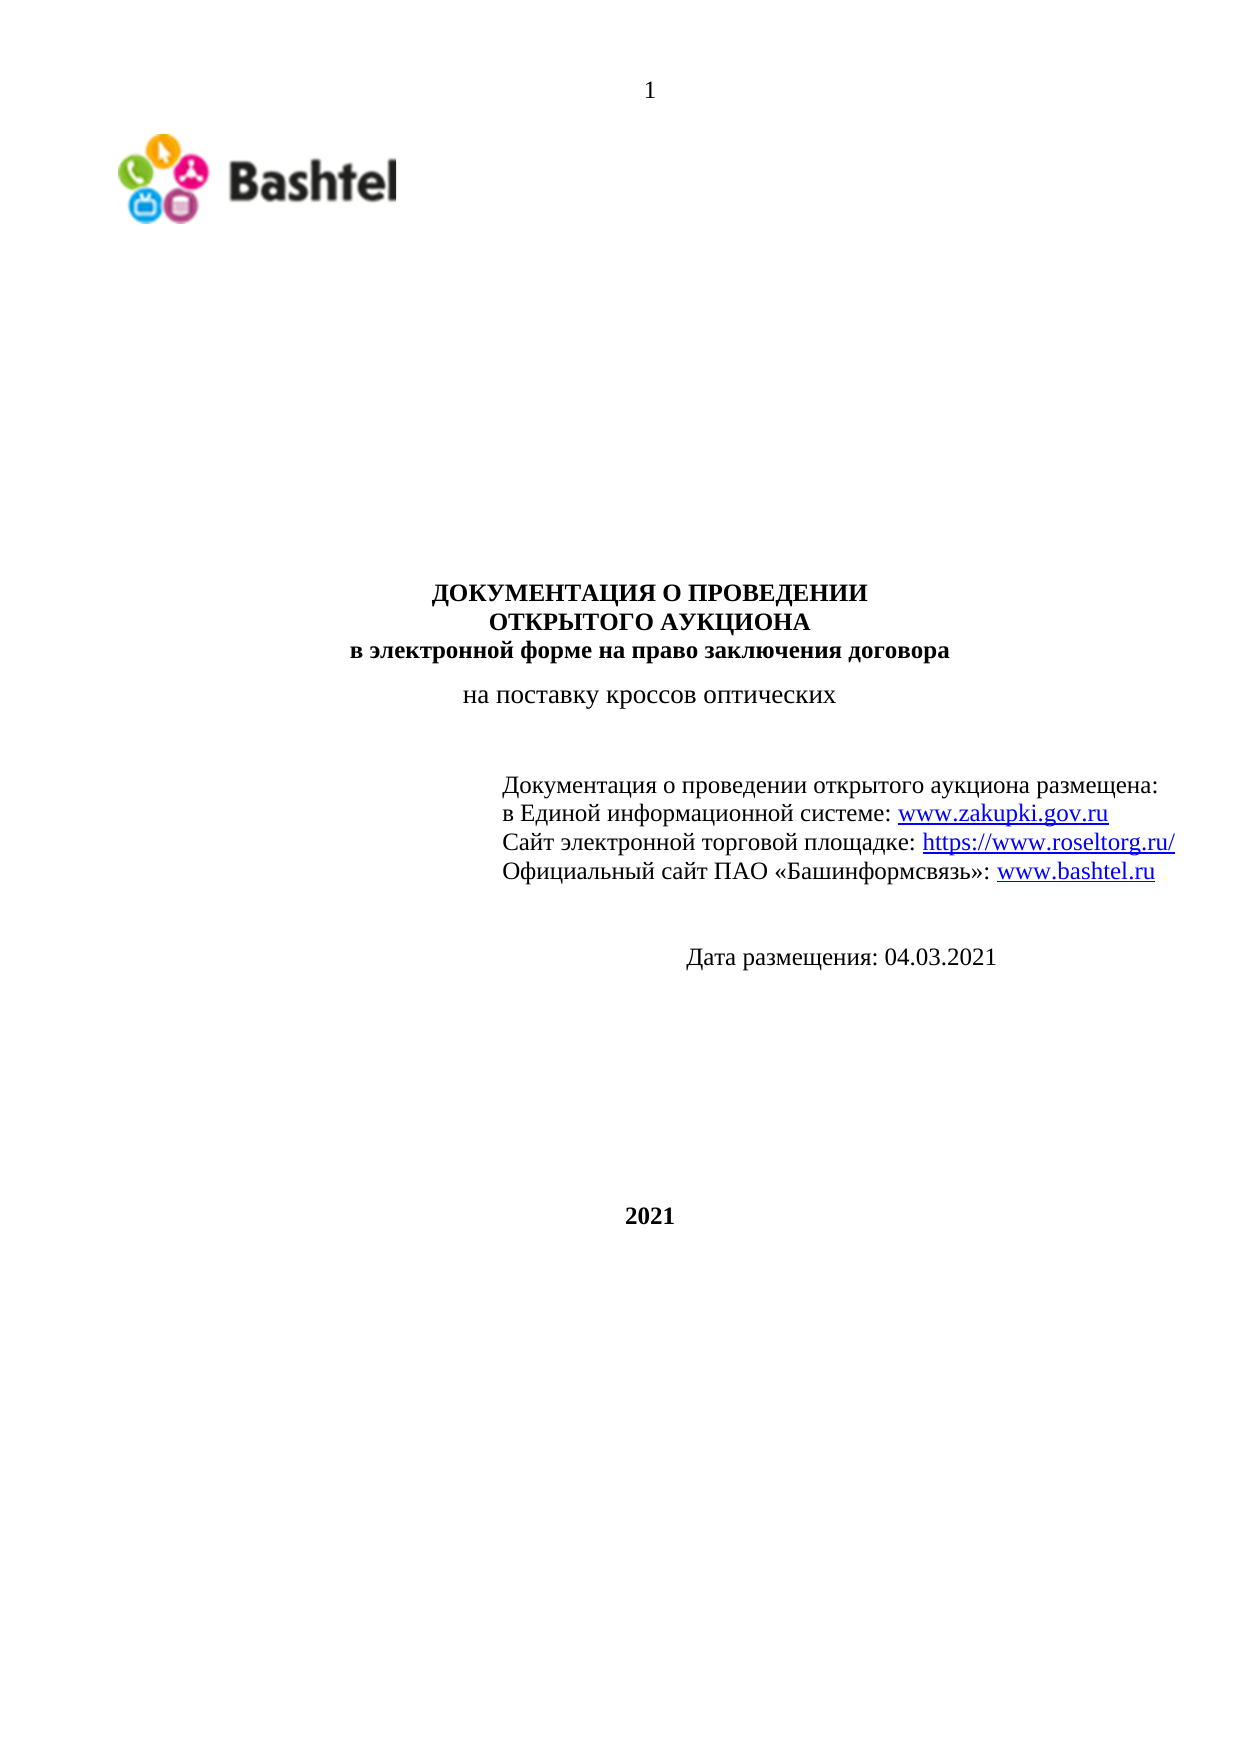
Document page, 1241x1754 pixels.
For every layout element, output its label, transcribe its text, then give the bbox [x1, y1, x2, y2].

text ОТКРЫТОГО АУКЦИОНА [118, 607, 1181, 636]
text в Единой информационной системе: www.zakupki.gov.ru [502, 798, 1181, 827]
picture [118, 134, 397, 224]
text Документация о проведении открытого аукциона размещена: [502, 770, 1181, 798]
text Дата размещения: 04.03.2021 [502, 942, 1181, 971]
text ДОКУМЕНТАЦИЯ О ПРОВЕДЕНИИ [118, 578, 1181, 607]
text 2021 [118, 1201, 1181, 1230]
text Сайт электронной торговой площадке: https://www.roseltorg.ru/ [502, 827, 1181, 856]
text на поставку кроссов оптических [118, 679, 1181, 710]
text в электронной форме на право заключения договора [118, 636, 1181, 664]
text Официальный сайт ПАО «Башинформсвязь»: www.bashtel.ru [502, 856, 1181, 885]
